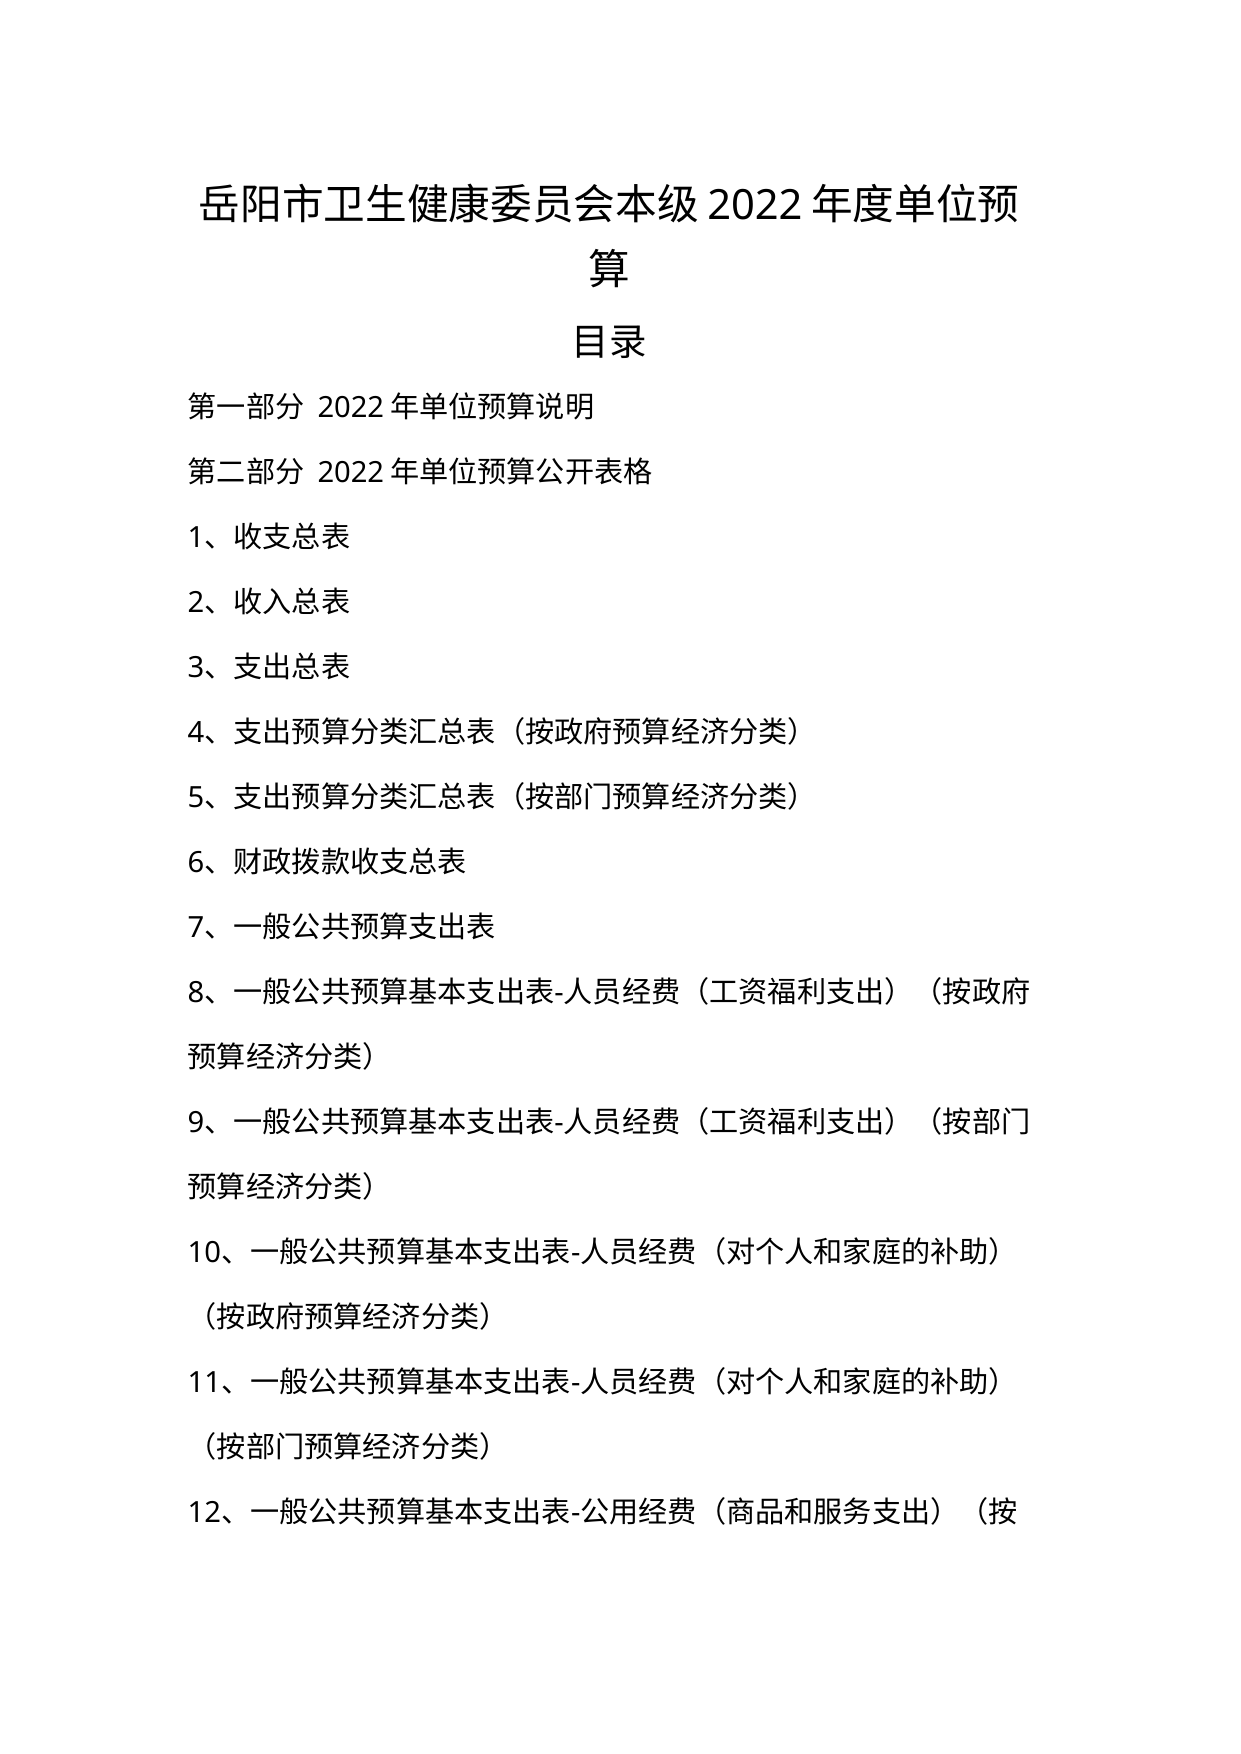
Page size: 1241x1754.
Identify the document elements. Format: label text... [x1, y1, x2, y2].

table_cell 目录 [176, 306, 1041, 373]
table_header 岳阳市卫生健康委员会本级2022年度单位预算 [176, 162, 1041, 306]
table_cell 1、收支总表 2、收入总表 3、支出总表 4、支出预算分类汇总表（按政府预算经济分类） 5、支出预算分类汇总表（按部门预算经济分类） 6、财政拨款收支总表 7、一般公共预算支出表 8、一般公共预算基本支出表-人员经费（工资福利支出）（按政府预算经济分类） 9、一般公共预算基本支出表-人员经费（工资福利支出）（按部门预算经济分类） 10、一般公共预算基本支出表-人员经费（对个人和家庭的补助）（按政府预算经济分类） 11、一般公共预算基本支出表-人员经费（对个人和家庭的补助）（按部门预算经济分类） 12、一般公共预算基本支出表-公用经费（商品和服务支出）（按政府预算经济分类） 13、一般公共预算基本支出表-公用经费（商品和服务支出）（按部门预算经济分类） 14、一般公共预算“三公”经费支出表 15、政府性基金预算支出表 16、政府性基金预算支出分类汇总表（按政府预算经济分类） 17、政府性基金预算支出分类汇总表（按部门预算经济分类） 18、国有资本经营预算支出表 19、财政专户管理资金预算支出表 20、专项资金预算汇总表 21、项目支出绩效目标表 22、整体支出绩效目标表 23、一般公共预算基本支出表 注：以上单位预算公开报表中，空表表示本单位无相关收支情况。 [176, 503, 1041, 1543]
table_cell 第一部分 2022年单位预算说明 [176, 373, 1041, 438]
table_cell 第二部分 2022年单位预算公开表格 [176, 438, 1041, 503]
